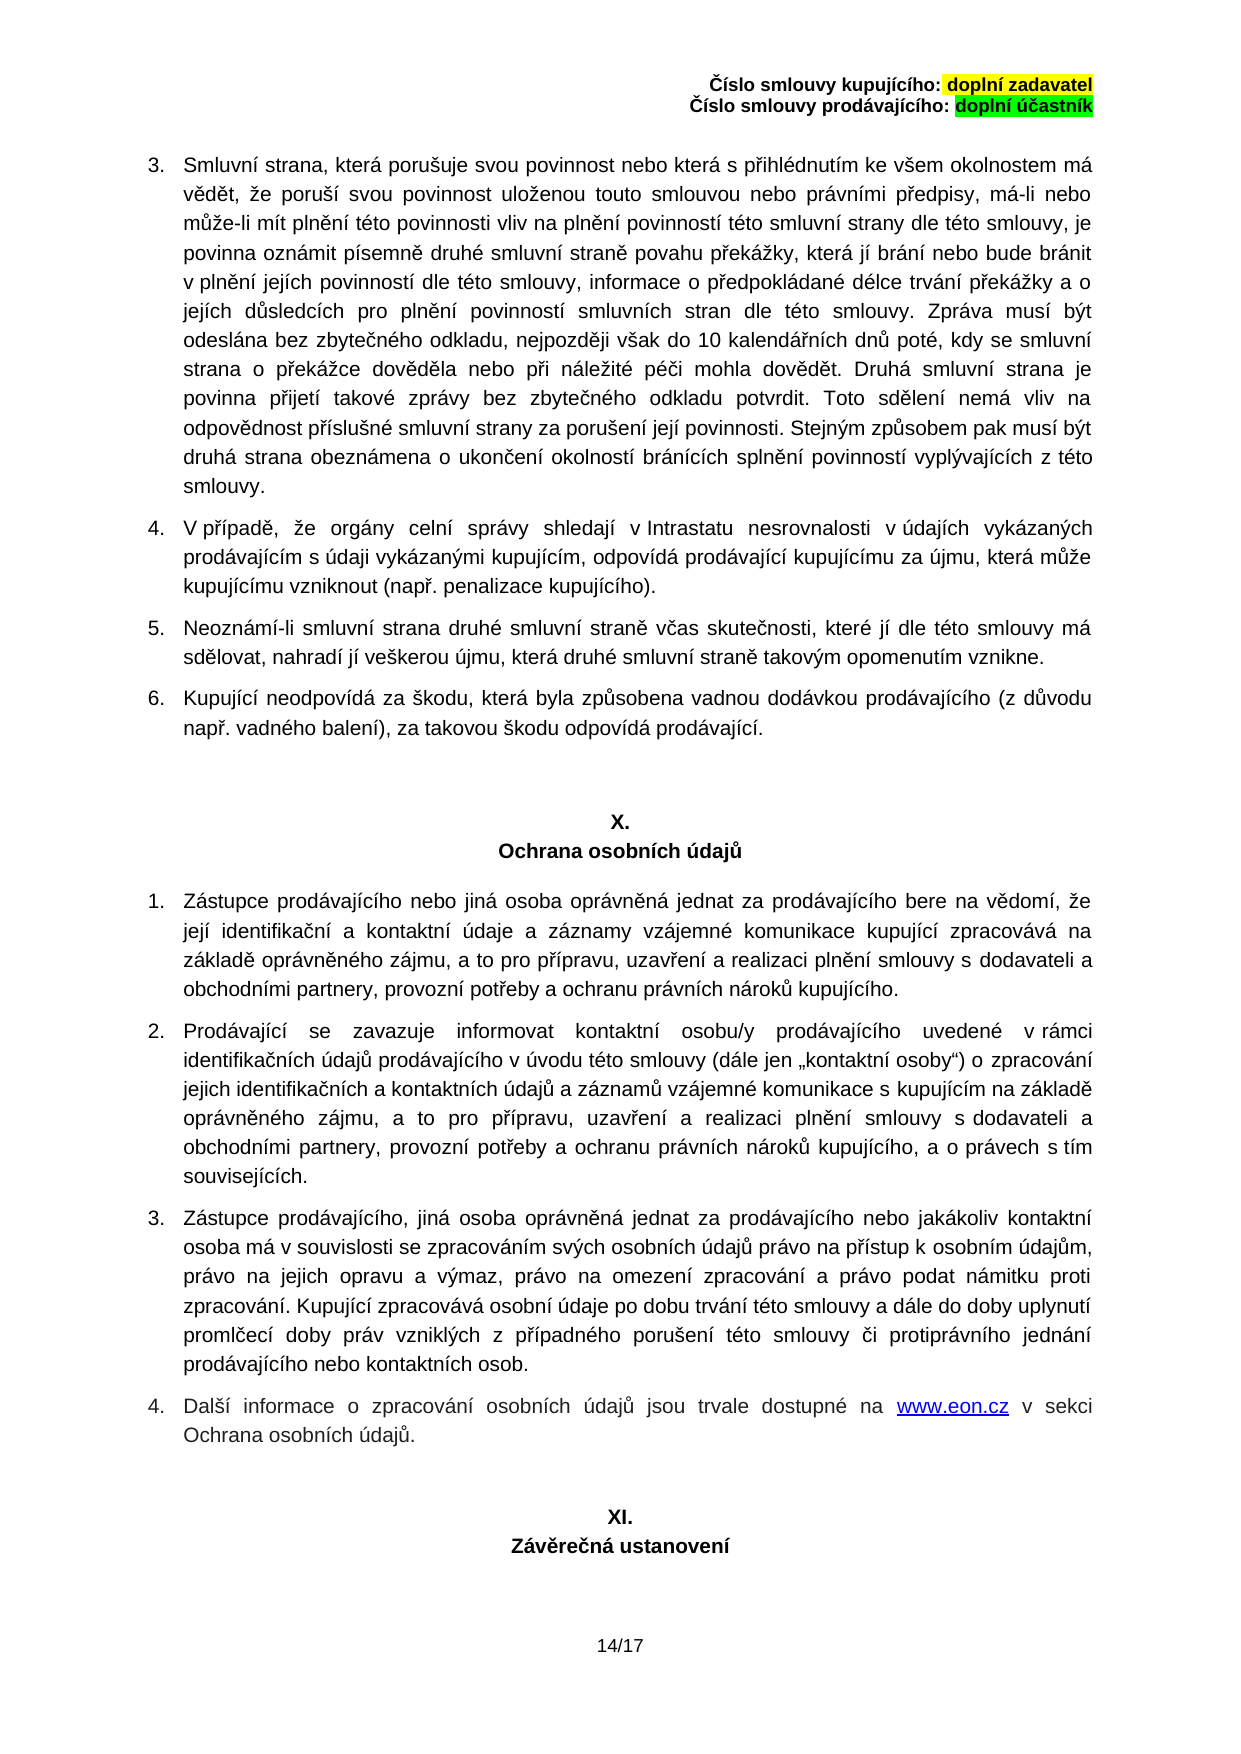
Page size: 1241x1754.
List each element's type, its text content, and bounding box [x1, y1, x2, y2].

title Prodávající se zavazuje informovat kontaktní osobu/y prodávajícího uvedené v rámci identifikačních údajů prodávajícího v úvodu této smlouvy (dále jen „kontaktní osoby“) o zpracování jejich identifikačních a kontaktních údajů a záznamů vzájemné komunikace s kupujícím na základě oprávněného zájmu, a to pro přípravu, uzavření a realizaci plnění smlouvy s dodavateli a obchodními partnery, provozní potřeby a ochranu právních nároků kupujícího, a o právech s tím souvisejících. [148, 1013, 1093, 1188]
text XI. [148, 1500, 1093, 1529]
list Neoznámí-li smluvní strana druhé smluvní straně včas skutečnosti, které jí dle této smlouvy má sdělovat, nahradí jí veškerou újmu, která druhé smluvní straně takovým opomenutím vznikne. [148, 610, 1093, 668]
text X. [148, 805, 1093, 834]
text Závěrečná ustanovení [148, 1529, 1093, 1558]
title Zástupce prodávajícího, jiná osoba oprávněná jednat za prodávajícího nebo jakákoliv kontaktní osoba má v souvislosti se zpracováním svých osobních údajů právo na přístup k osobním údajům, právo na jejich opravu a výmaz, právo na omezení zpracování a právo podat námitku proti zpracování. Kupující zpracovává osobní údaje po dobu trvání této smlouvy a dále do doby uplynutí promlčecí doby práv vzniklých z případného porušení této smlouvy či protiprávního jednání prodávajícího nebo kontaktních osob. [148, 1201, 1093, 1376]
title Zástupce prodávajícího nebo jiná osoba oprávněná jednat za prodávajícího bere na vědomí, že její identifikační a kontaktní údaje a záznamy vzájemné komunikace kupující zpracovává na základě oprávněného zájmu, a to pro přípravu, uzavření a realizaci plnění smlouvy s dodavateli a obchodními partnery, provozní potřeby a ochranu právních nároků kupujícího. [148, 884, 1093, 1001]
list Kupující neodpovídá za škodu, která byla způsobena vadnou dodávkou prodávajícího (z důvodu např. vadného balení), za takovou škodu odpovídá prodávající. [148, 681, 1093, 739]
list V případě, že orgány celní správy shledají v Intrastatu nesrovnalosti v údajích vykázaných prodávajícím s údaji vykázanými kupujícím, odpovídá prodávající kupujícímu za újmu, která může kupujícímu vzniknout (např. penalizace kupujícího). [148, 510, 1093, 598]
list Další informace o zpracování osobních údajů jsou trvale dostupné na www.eon.cz v sekci Ochrana osobních údajů. [148, 1388, 1093, 1447]
list Smluvní strana, která porušuje svou povinnost nebo která s přihlédnutím ke všem okolnostem má vědět, že poruší svou povinnost uloženou touto smlouvou nebo právními předpisy, má-li nebo může-li mít plnění této povinnosti vliv na plnění povinností této smluvní strany dle této smlouvy, je povinna oznámit písemně druhé smluvní straně povahu překážky, která jí brání nebo bude bránit v plnění jejích povinností dle této smlouvy, informace o předpokládané délce trvání překážky a o jejích důsledcích pro plnění povinností smluvních stran dle této smlouvy. Zpráva musí být odeslána bez zbytečného odkladu, nejpozději však do 10 kalendářních dnů poté, kdy se smluvní strana o překážce dověděla nebo při náležité péči mohla dovědět. Druhá smluvní strana je povinna přijetí takové zprávy bez zbytečného odkladu potvrdit. Toto sdělení nemá vliv na odpovědnost příslušné smluvní strany za porušení její povinnosti. Stejným způsobem pak musí být druhá strana obeznámena o ukončení okolností bránících splnění povinností vyplývajících z této smlouvy. [148, 148, 1093, 498]
text Ochrana osobních údajů [148, 834, 1093, 863]
